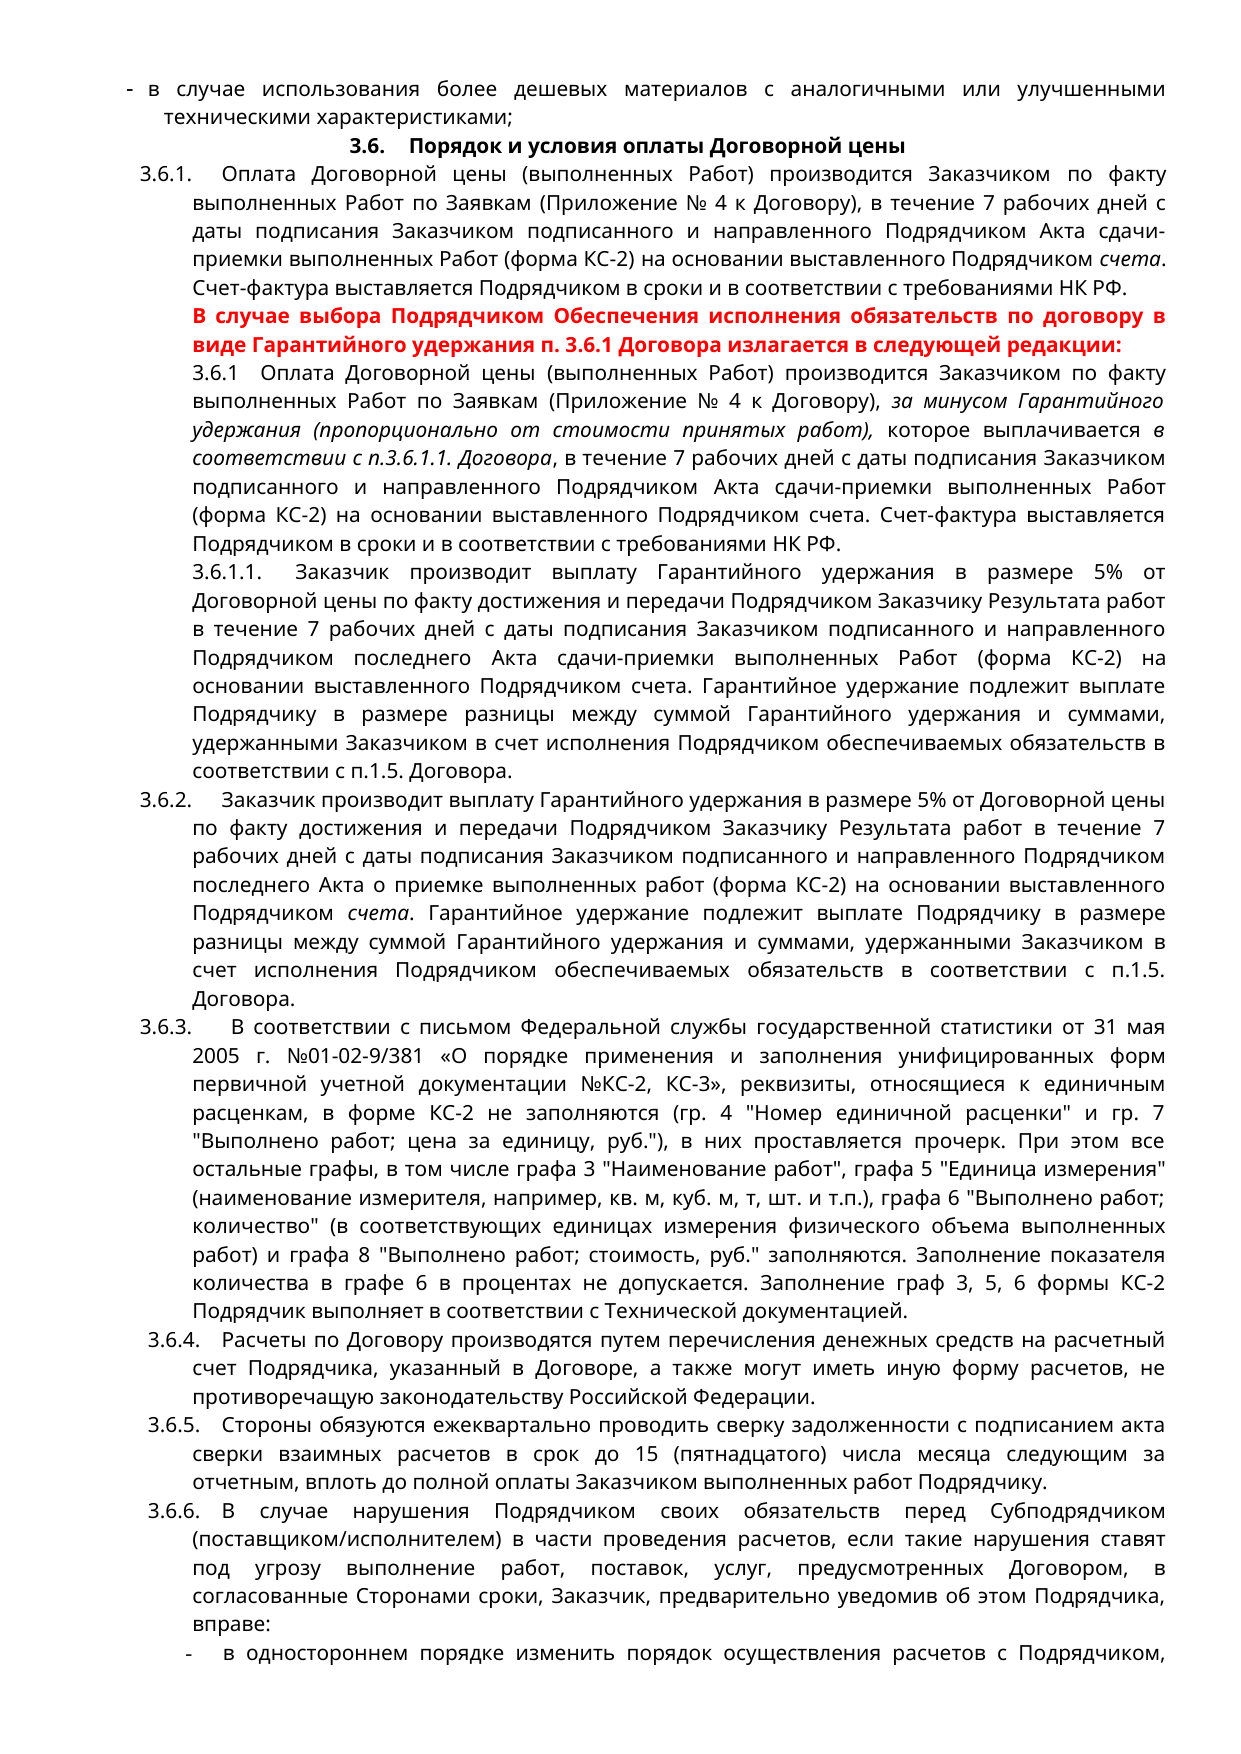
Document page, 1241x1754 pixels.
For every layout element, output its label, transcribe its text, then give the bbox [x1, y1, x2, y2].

list Расчеты по Договору производятся путем перечисления денежных средств на расчетный счет Подрядчика, указанный в Договоре, а также могут иметь иную форму расчетов, не противоречащую законодательству Российской Федерации. [148, 1325, 1167, 1410]
list Оплата Договорной цены (выполненных Работ) производится Заказчиком по факту выполненных Работ по Заявкам (Приложение № 4 к Договору), в течение 7 рабочих дней с даты подписания Заказчиком подписанного и направленного Подрядчиком Акта сдачи-приемки выполненных Работ (форма КС-2) на основании выставленного Подрядчиком счета. Счет-фактура выставляется Подрядчиком в сроки и в соответствии с требованиями НК РФ. [139, 159, 1167, 301]
list Порядок и условия оплаты Договорной цены [89, 131, 1167, 159]
list в случае использования более дешевых материалов с аналогичными или улучшенными техническими характеристиками; [126, 74, 1167, 131]
list В случае выбора Подрядчиком Обеспечения исполнения обязательств по договору в виде Гарантийного удержания п. 3.6.1 Договора излагается в следующей редакции: [192, 301, 1167, 358]
list В случае нарушения Подрядчиком своих обязательств перед Субподрядчиком (поставщиком/исполнителем) в части проведения расчетов, если такие нарушения ставят под угрозу выполнение работ, поставок, услуг, предусмотренных Договором, в согласованные Сторонами сроки, Заказчик, предварительно уведомив об этом Подрядчика, вправе: [148, 1496, 1167, 1638]
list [185, 1638, 1167, 1666]
list 3.6.1.1. Заказчик производит выплату Гарантийного удержания в размере 5% от Договорной цены по факту достижения и передачи Подрядчиком Заказчику Результата работ в течение 7 рабочих дней с даты подписания Заказчиком подписанного и направленного Подрядчиком последнего Акта сдачи-приемки выполненных Работ (форма КС-2) на основании выставленного Подрядчиком счета. Гарантийное удержание подлежит выплате Подрядчику в размере разницы между суммой Гарантийного удержания и суммами, удержанными Заказчиком в счет исполнения Подрядчиком обеспечиваемых обязательств в соответствии с п.1.5. Договора. [192, 557, 1167, 785]
list В соответствии с письмом Федеральной службы государственной статистики от 31 мая 2005 г. №01-02-9/381 «О порядке применения и заполнения унифицированных форм первичной учетной документации №КС-2, КС-3», реквизиты, относящиеся к единичным расценкам, в форме КС-2 не заполняются (гр. 4 "Номер единичной расценки" и гр. 7 "Выполнено работ; цена за единицу, руб."), в них проставляется прочерк. При этом все остальные графы, в том числе графа 3 "Наименование работ", графа 5 "Единица измерения" (наименование измерителя, например, кв. м, куб. м, т, шт. и т.п.), графа 6 "Выполнено работ; количество" (в соответствующих единицах измерения физического объема выполненных работ) и графа 8 "Выполнено работ; стоимость, руб." заполняются. Заполнение показателя количества в графе 6 в процентах не допускается. Заполнение граф 3, 5, 6 формы КС-2 Подрядчик выполняет в соответствии с Технической документацией. [139, 1012, 1167, 1325]
list Стороны обязуются ежеквартально проводить сверку задолженности с подписанием акта сверки взаимных расчетов в срок до 15 (пятнадцатого) числа месяца следующим за отчетным, вплоть до полной оплаты Заказчиком выполненных работ Подрядчику. [148, 1410, 1167, 1496]
list 3.6.1 Оплата Договорной цены (выполненных Работ) производится Заказчиком по факту выполненных Работ по Заявкам (Приложение № 4 к Договору), за минусом Гарантийного удержания (пропорционально от стоимости принятых работ), которое выплачивается в соответствии с п.3.6.1.1. Договора, в течение 7 рабочих дней с даты подписания Заказчиком подписанного и направленного Подрядчиком Акта сдачи-приемки выполненных Работ (форма КС-2) на основании выставленного Подрядчиком счета. Счет-фактура выставляется Подрядчиком в сроки и в соответствии с требованиями НК РФ. [192, 358, 1167, 557]
list Заказчик производит выплату Гарантийного удержания в размере 5% от Договорной цены по факту достижения и передачи Подрядчиком Заказчику Результата работ в течение 7 рабочих дней с даты подписания Заказчиком подписанного и направленного Подрядчиком последнего Акта о приемке выполненных работ (форма КС-2) на основании выставленного Подрядчиком счета. Гарантийное удержание подлежит выплате Подрядчику в размере разницы между суммой Гарантийного удержания и суммами, удержанными Заказчиком в счет исполнения Подрядчиком обеспечиваемых обязательств в соответствии с п.1.5. Договора. [139, 785, 1167, 1012]
